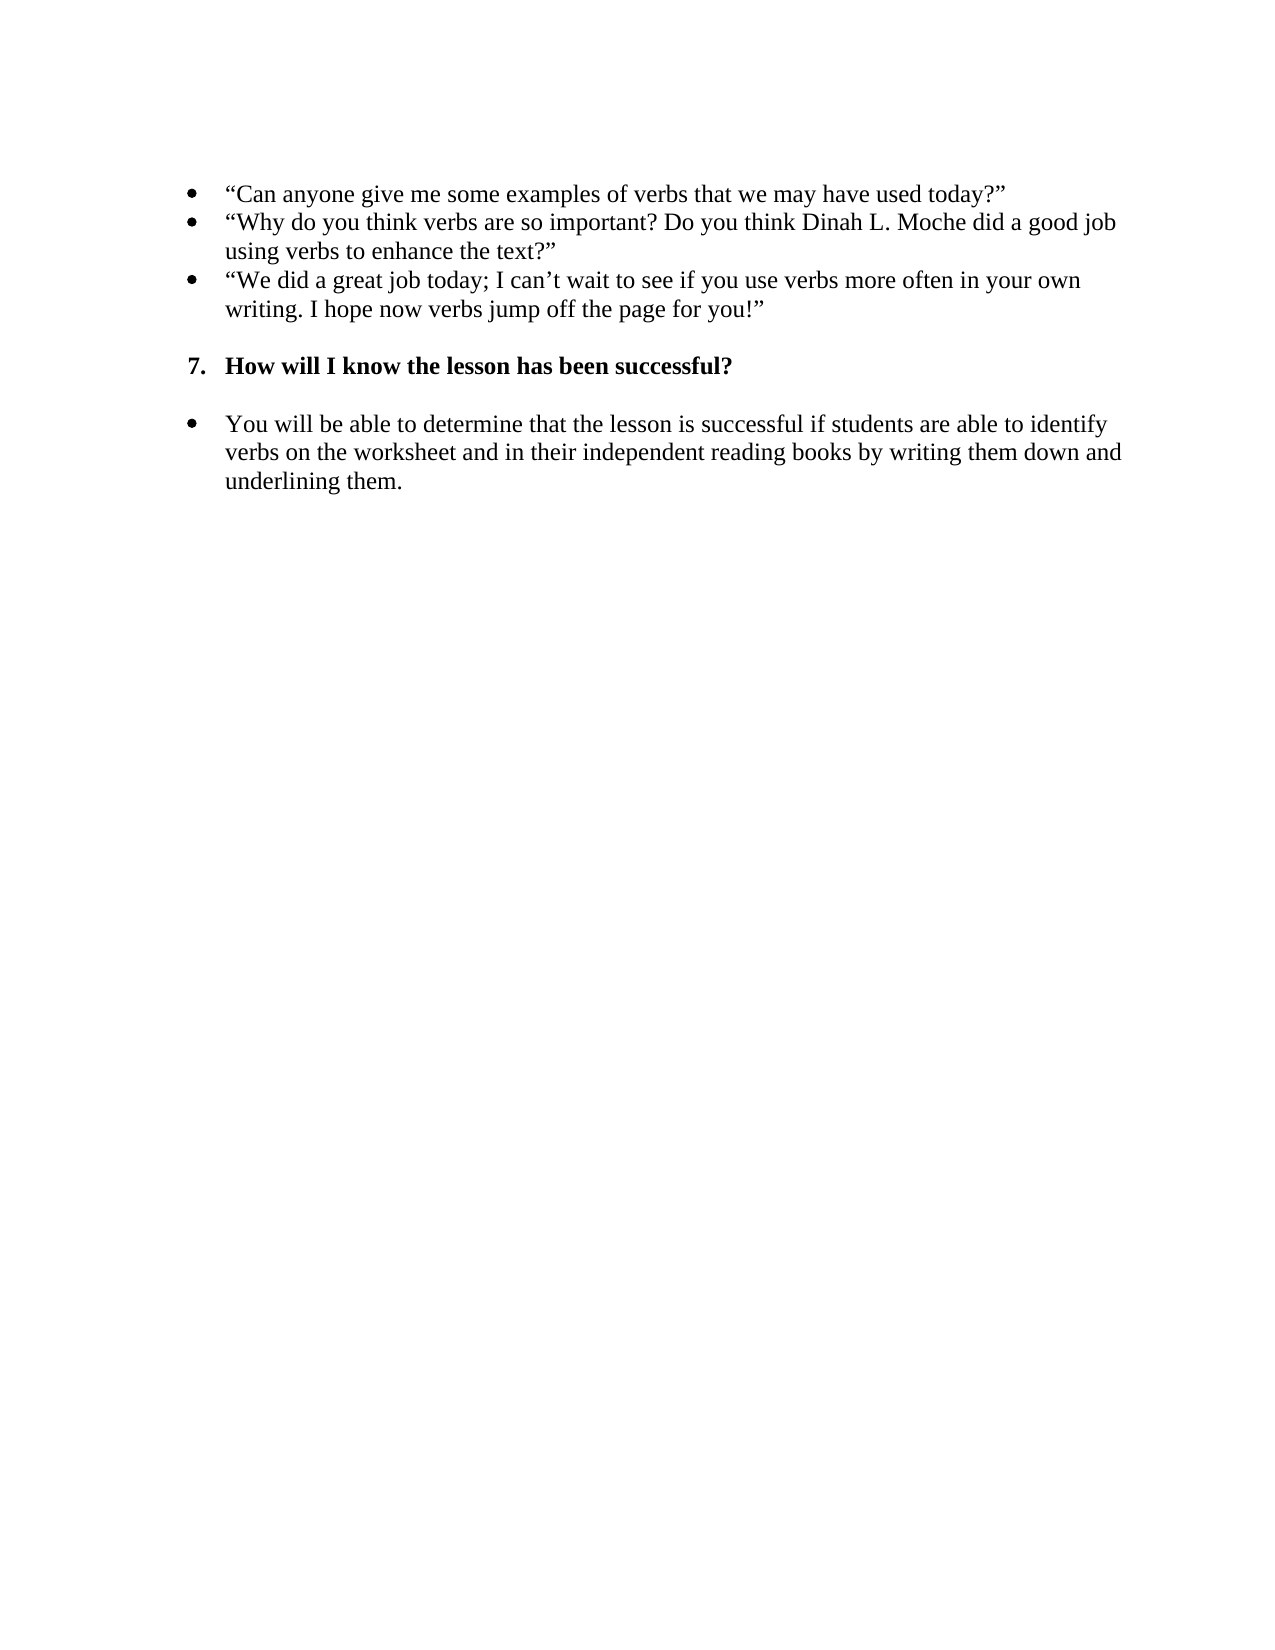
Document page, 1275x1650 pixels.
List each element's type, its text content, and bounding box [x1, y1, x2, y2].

list “Why do you think verbs are so important? Do you think Dinah L. Moche did a good job using verbs to enhance the text?” [187, 207, 1125, 265]
list How will I know the lesson has been successful? [187, 351, 1125, 380]
list You will be able to determine that the lesson is successful if students are able to identify verbs on the worksheet and in their independent reading books by writing them down and underlining them. [187, 409, 1125, 495]
list “We did a great job today; I can’t wait to see if you use verbs more often in your own writing. I hope now verbs jump off the page for you!” [187, 265, 1125, 322]
list “Can anyone give me some examples of verbs that we may have used today?” [187, 179, 1125, 207]
